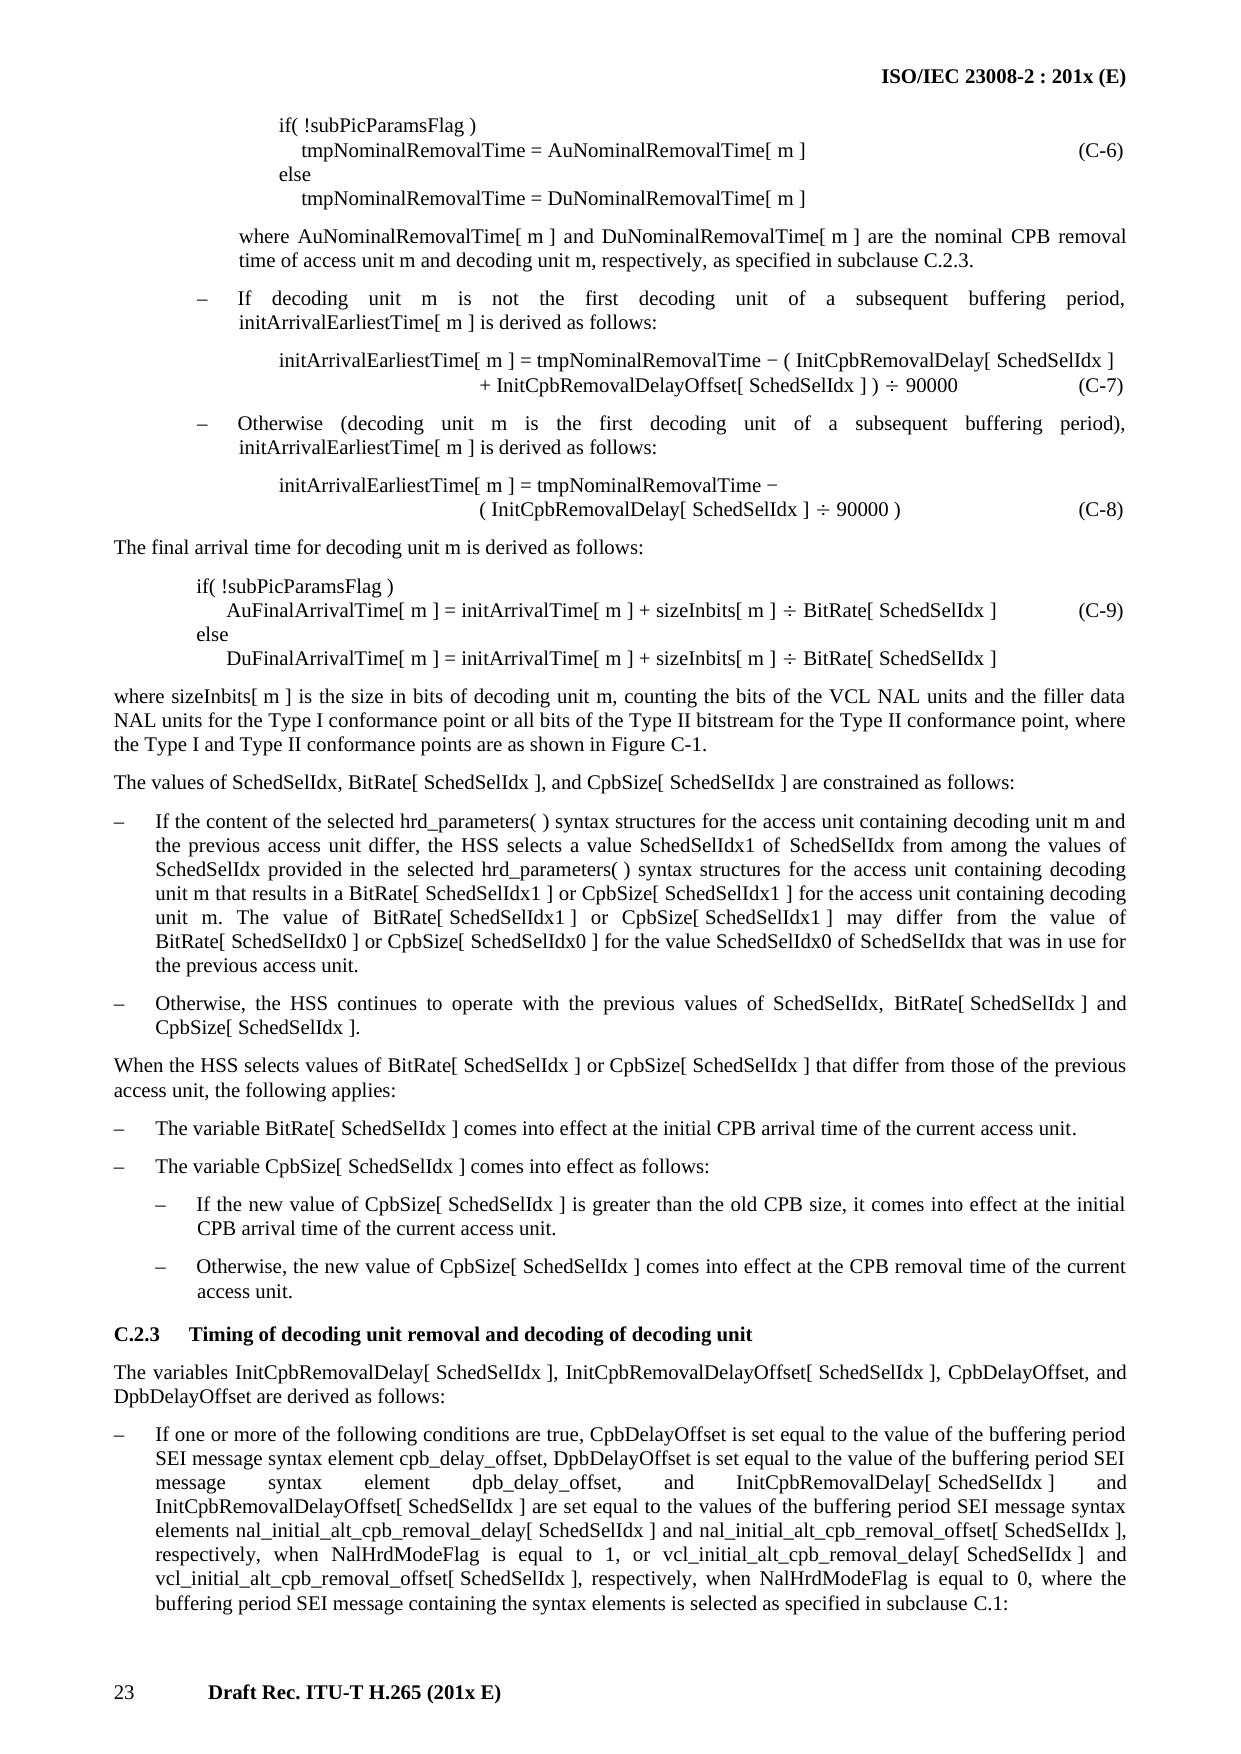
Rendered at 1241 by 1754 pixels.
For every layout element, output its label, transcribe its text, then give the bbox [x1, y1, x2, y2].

text – Otherwise, the HSS continues to operate with the previous values of SchedSelIdx, BitRate[ SchedSelIdx ] and CpbSize[ SchedSelIdx ]. [113, 991, 1127, 1039]
list Timing of decoding unit removal and decoding of decoding unit [113, 1321, 1127, 1346]
text initArrivalEarliestTime[ m ] = tmpNominalRemovalTime − ( InitCpbRemovalDelay[ SchedSelIdx ]  90000 ) (C-8) [278, 473, 1127, 521]
text – If the content of the selected hrd_parameters( ) syntax structures for the access unit containing decoding unit m and the previous access unit differ, the HSS selects a value SchedSelIdx1 of SchedSelIdx from among the values of SchedSelIdx provided in the selected hrd_parameters( ) syntax structures for the access unit containing decoding unit m that results in a BitRate[ SchedSelIdx1 ] or CpbSize[ SchedSelIdx1 ] for the access unit containing decoding unit m. The value of BitRate[ SchedSelIdx1 ] or CpbSize[ SchedSelIdx1 ] may differ from the value of BitRate[ SchedSelIdx0 ] or CpbSize[ SchedSelIdx0 ] for the value SchedSelIdx0 of SchedSelIdx that was in use for the previous access unit. [113, 808, 1127, 977]
text if( !subPicParamsFlag ) AuFinalArrivalTime[ m ] = initArrivalTime[ m ] + sizeInbits[ m ]  BitRate[ SchedSelIdx ] (C-9) else DuFinalArrivalTime[ m ] = initArrivalTime[ m ] + sizeInbits[ m ]  BitRate[ SchedSelIdx ] [196, 573, 1127, 670]
text When the HSS selects values of BitRate[ SchedSelIdx ] or CpbSize[ SchedSelIdx ] that differ from those of the previous access unit, the following applies: [113, 1053, 1127, 1102]
text The variables InitCpbRemovalDelay[ SchedSelIdx ], InitCpbRemovalDelayOffset[ SchedSelIdx ], CpbDelayOffset, and DpbDelayOffset are derived as follows: [113, 1360, 1127, 1408]
text The final arrival time for decoding unit m is derived as follows: [113, 535, 1127, 559]
text – Otherwise, the new value of CpbSize[ SchedSelIdx ] comes into effect at the CPB removal time of the current access unit. [155, 1254, 1127, 1303]
text – If the new value of CpbSize[ SchedSelIdx ] is greater than the old CPB size, it comes into effect at the initial CPB arrival time of the current access unit. [155, 1192, 1127, 1240]
text The values of SchedSelIdx, BitRate[ SchedSelIdx ], and CpbSize[ SchedSelIdx ] are constrained as follows: [113, 770, 1127, 794]
text – Otherwise (decoding unit m is the first decoding unit of a subsequent buffering period), initArrivalEarliestTime[ m ] is derived as follows: [197, 411, 1127, 459]
text – The variable CpbSize[ SchedSelIdx ] comes into effect as follows: [113, 1154, 1127, 1178]
text if( !subPicParamsFlag ) tmpNominalRemovalTime = AuNominalRemovalTime[ m ] (C-6) else tmpNominalRemovalTime = DuNominalRemovalTime[ m ] [278, 113, 1127, 210]
text – The variable BitRate[ SchedSelIdx ] comes into effect at the initial CPB arrival time of the current access unit. [113, 1116, 1127, 1140]
text initArrivalEarliestTime[ m ] = tmpNominalRemovalTime − ( InitCpbRemovalDelay[ SchedSelIdx ] + InitCpbRemovalDelayOffset[ SchedSelIdx ] )  90000 (C-7) [278, 348, 1127, 397]
text – If decoding unit m is not the first decoding unit of a subsequent buffering period, initArrivalEarliestTime[ m ] is derived as follows: [197, 286, 1127, 334]
